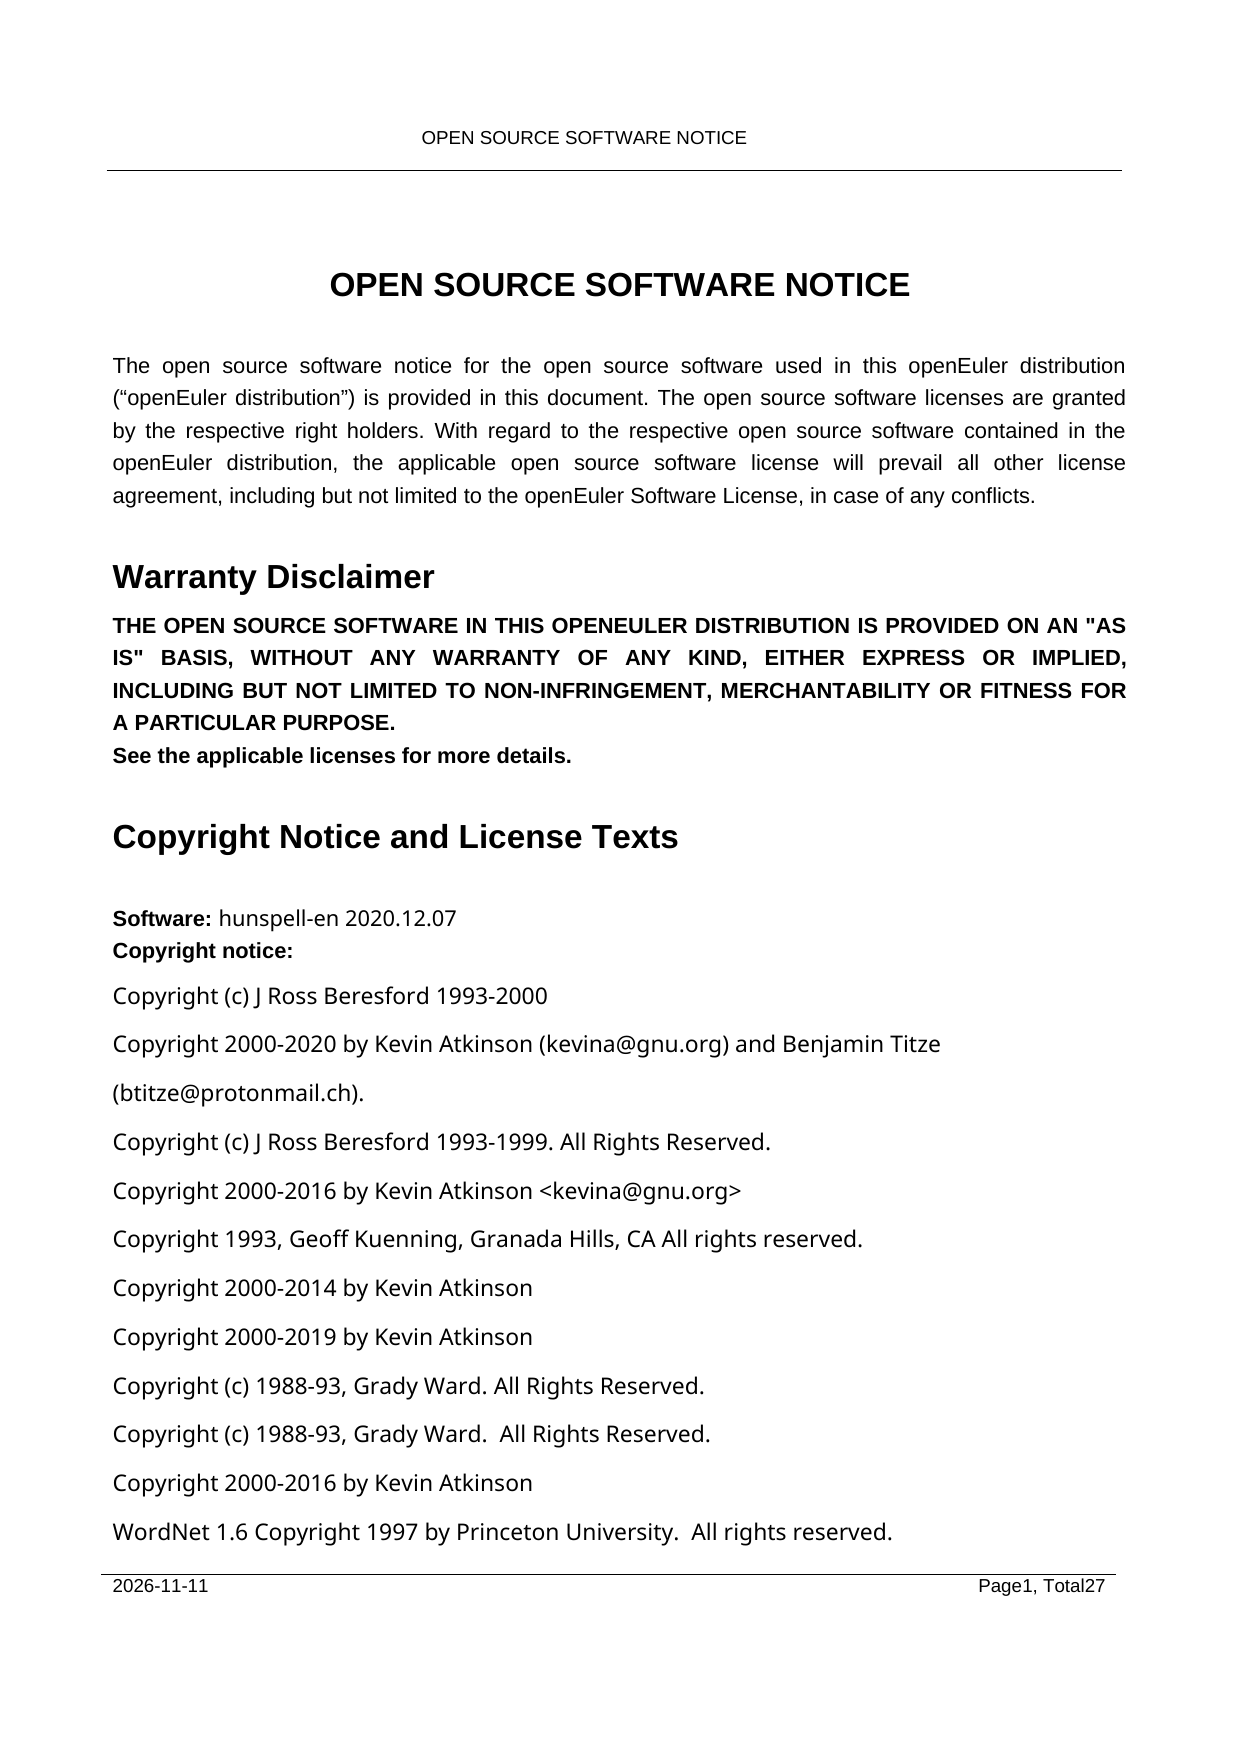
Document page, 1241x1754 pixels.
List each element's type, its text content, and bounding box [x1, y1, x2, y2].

text Copyright Notice and License Texts [112, 804, 1128, 869]
text Software: hunspell-en 2020.12.07 [112, 901, 1128, 934]
text Copyright notice: [112, 934, 1128, 966]
text OPEN SOURCE SOFTWARE NOTICE [112, 251, 1128, 316]
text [112, 979, 1128, 1548]
text The open source software notice for the open source software used in this openEuler distribution (“openEuler distribution”) is provided in this document. The open source software licenses are granted by the respective right holders. With regard to the respective open source software contained in the openEuler distribution, the applicable open source software license will prevail all other license agreement, including but not limited to the openEuler Software License, in case of any conflicts. [112, 349, 1128, 511]
text Warranty Disclaimer [112, 544, 1128, 609]
text THE OPEN SOURCE SOFTWARE IN THIS OPENEULER DISTRIBUTION IS PROVIDED ON AN "AS IS" BASIS, WITHOUT ANY WARRANTY OF ANY KIND, EITHER EXPRESS OR IMPLIED, INCLUDING BUT NOT LIMITED TO NON-INFRINGEMENT, MERCHANTABILITY OR FITNESS FOR A PARTICULAR PURPOSE. See the applicable licenses for more details. [112, 609, 1128, 771]
